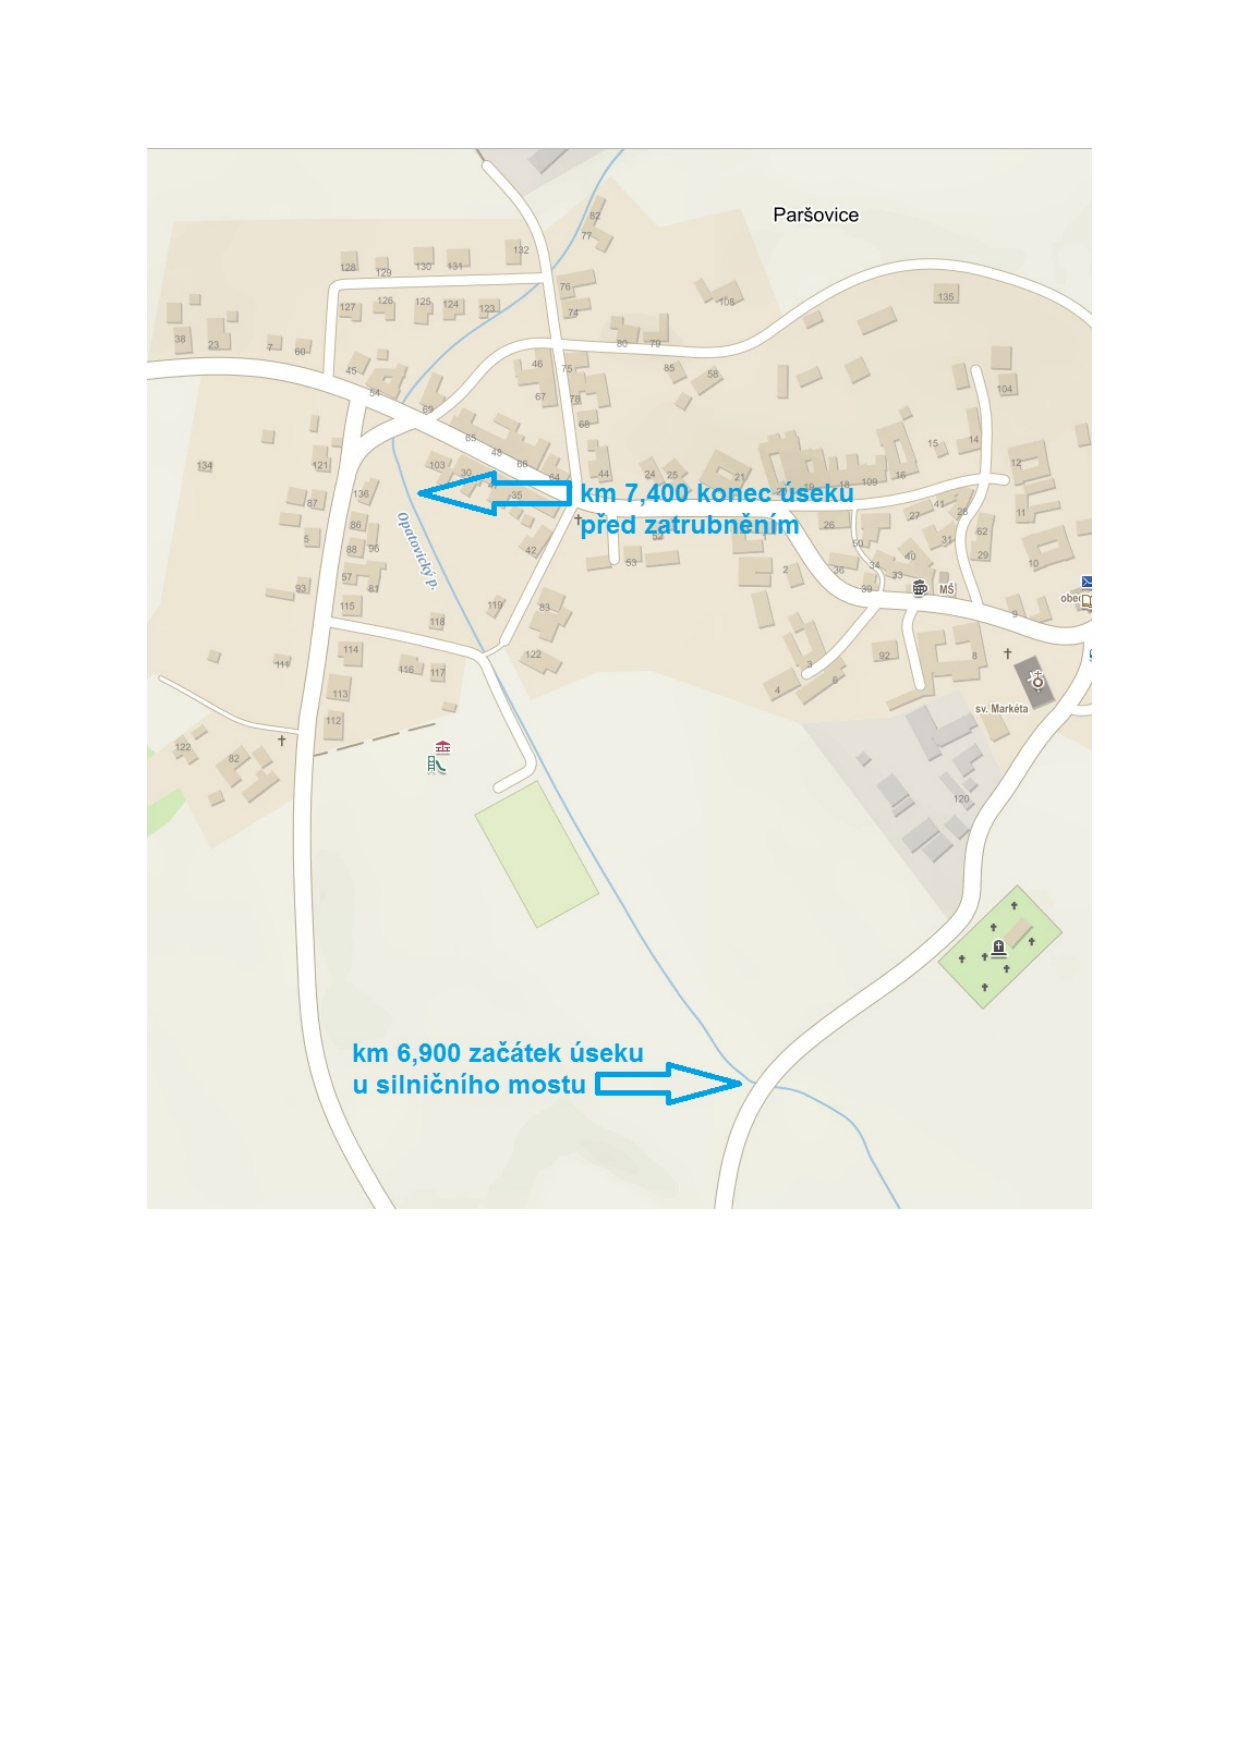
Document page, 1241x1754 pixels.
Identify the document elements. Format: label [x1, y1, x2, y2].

picture [147, 147, 1092, 1209]
